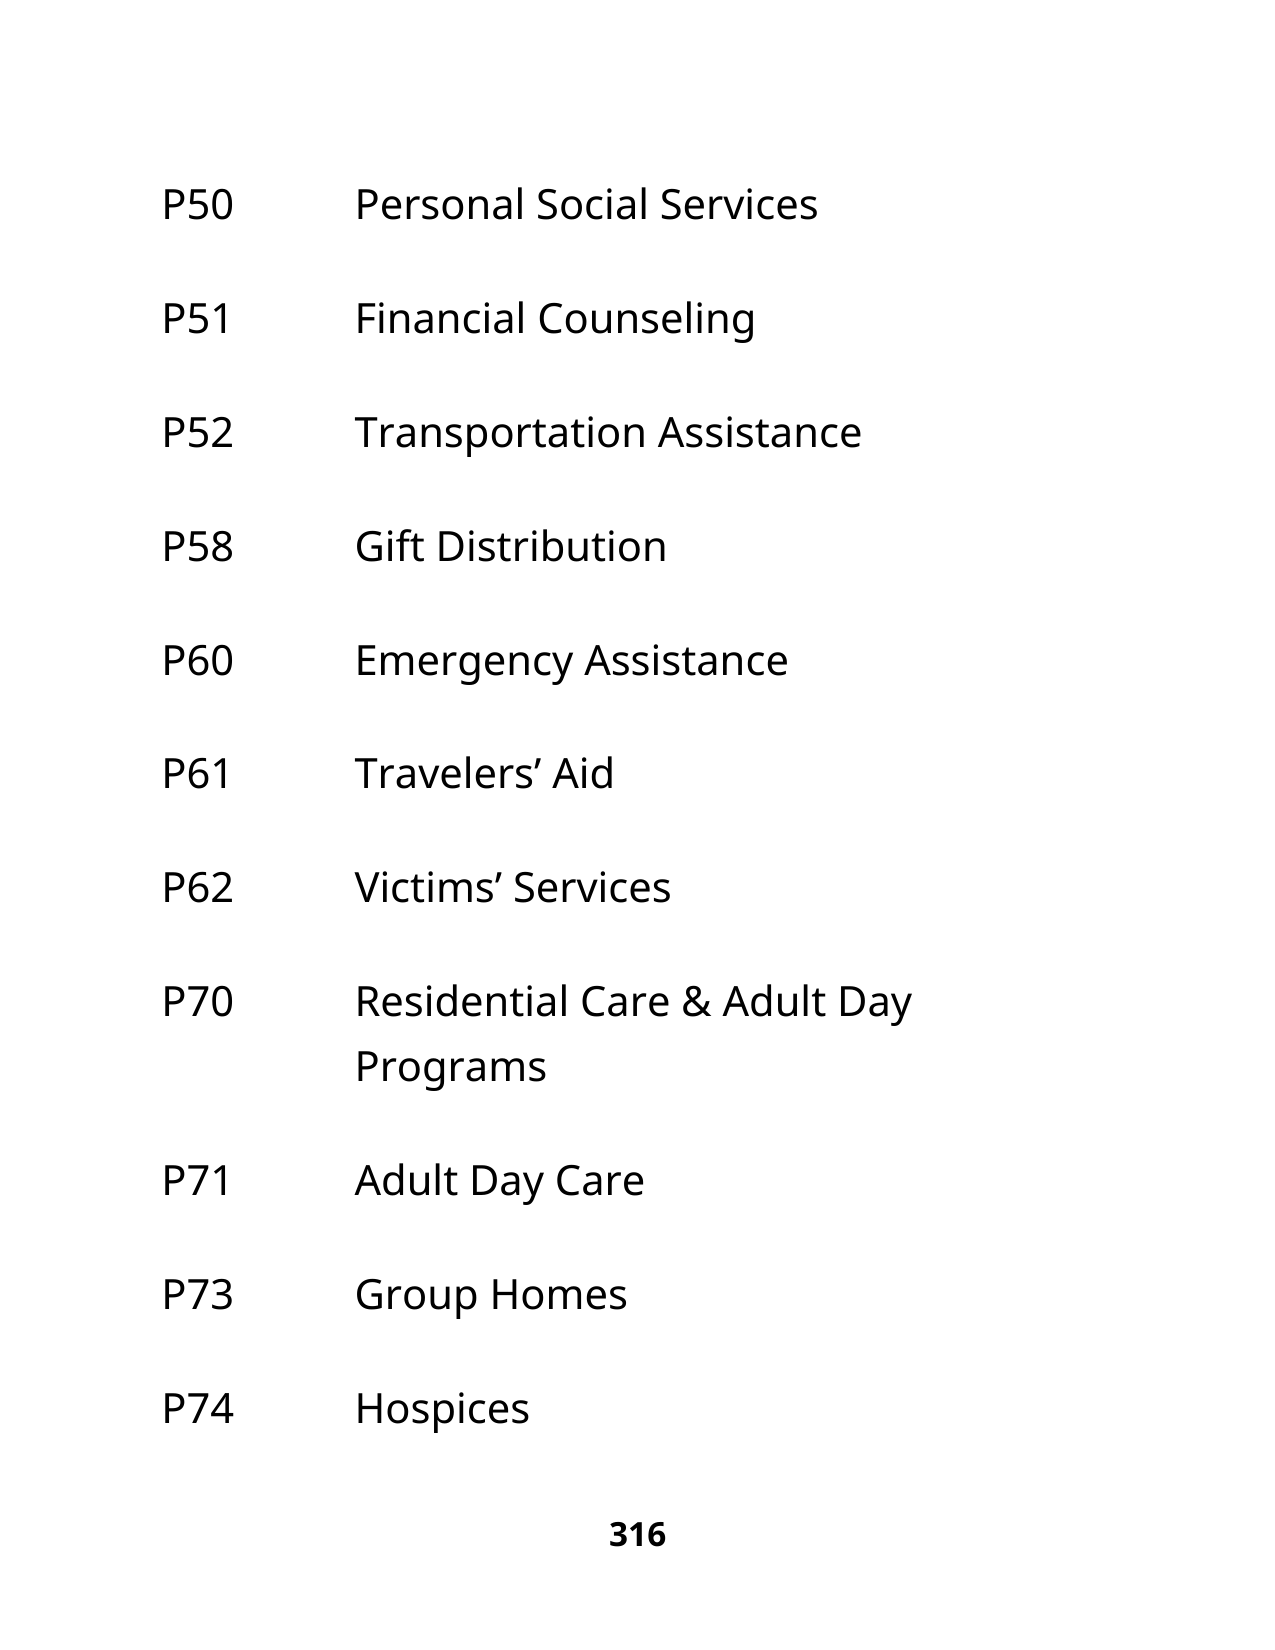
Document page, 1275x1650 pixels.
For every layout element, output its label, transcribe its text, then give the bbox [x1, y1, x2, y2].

table_cell P70 [150, 947, 343, 1126]
table_cell P58 [150, 492, 343, 605]
table_cell P60 [150, 605, 343, 719]
table_cell P74 [150, 1354, 343, 1468]
table_cell P52 [150, 378, 343, 492]
table_cell P73 [150, 1240, 343, 1354]
table_cell Group Homes [343, 1240, 1125, 1354]
table_cell P71 [150, 1126, 343, 1240]
table_cell Gift Distribution [343, 492, 1125, 605]
table_cell Victims’ Services [343, 833, 1125, 947]
table_cell Travelers’ Aid [343, 719, 1125, 833]
table_cell P62 [150, 833, 343, 947]
table_cell Financial Counseling [343, 264, 1125, 378]
table_cell Transportation Assistance [343, 378, 1125, 492]
table_cell Hospices [343, 1354, 1125, 1468]
table_cell P51 [150, 264, 343, 378]
table_cell Residential Care & Adult Day Programs [343, 947, 1125, 1126]
table_cell Personal Social Services [343, 150, 1125, 264]
table_cell Adult Day Care [343, 1126, 1125, 1240]
table_cell P50 [150, 150, 343, 264]
table_cell P61 [150, 719, 343, 833]
table_cell Emergency Assistance [343, 605, 1125, 719]
